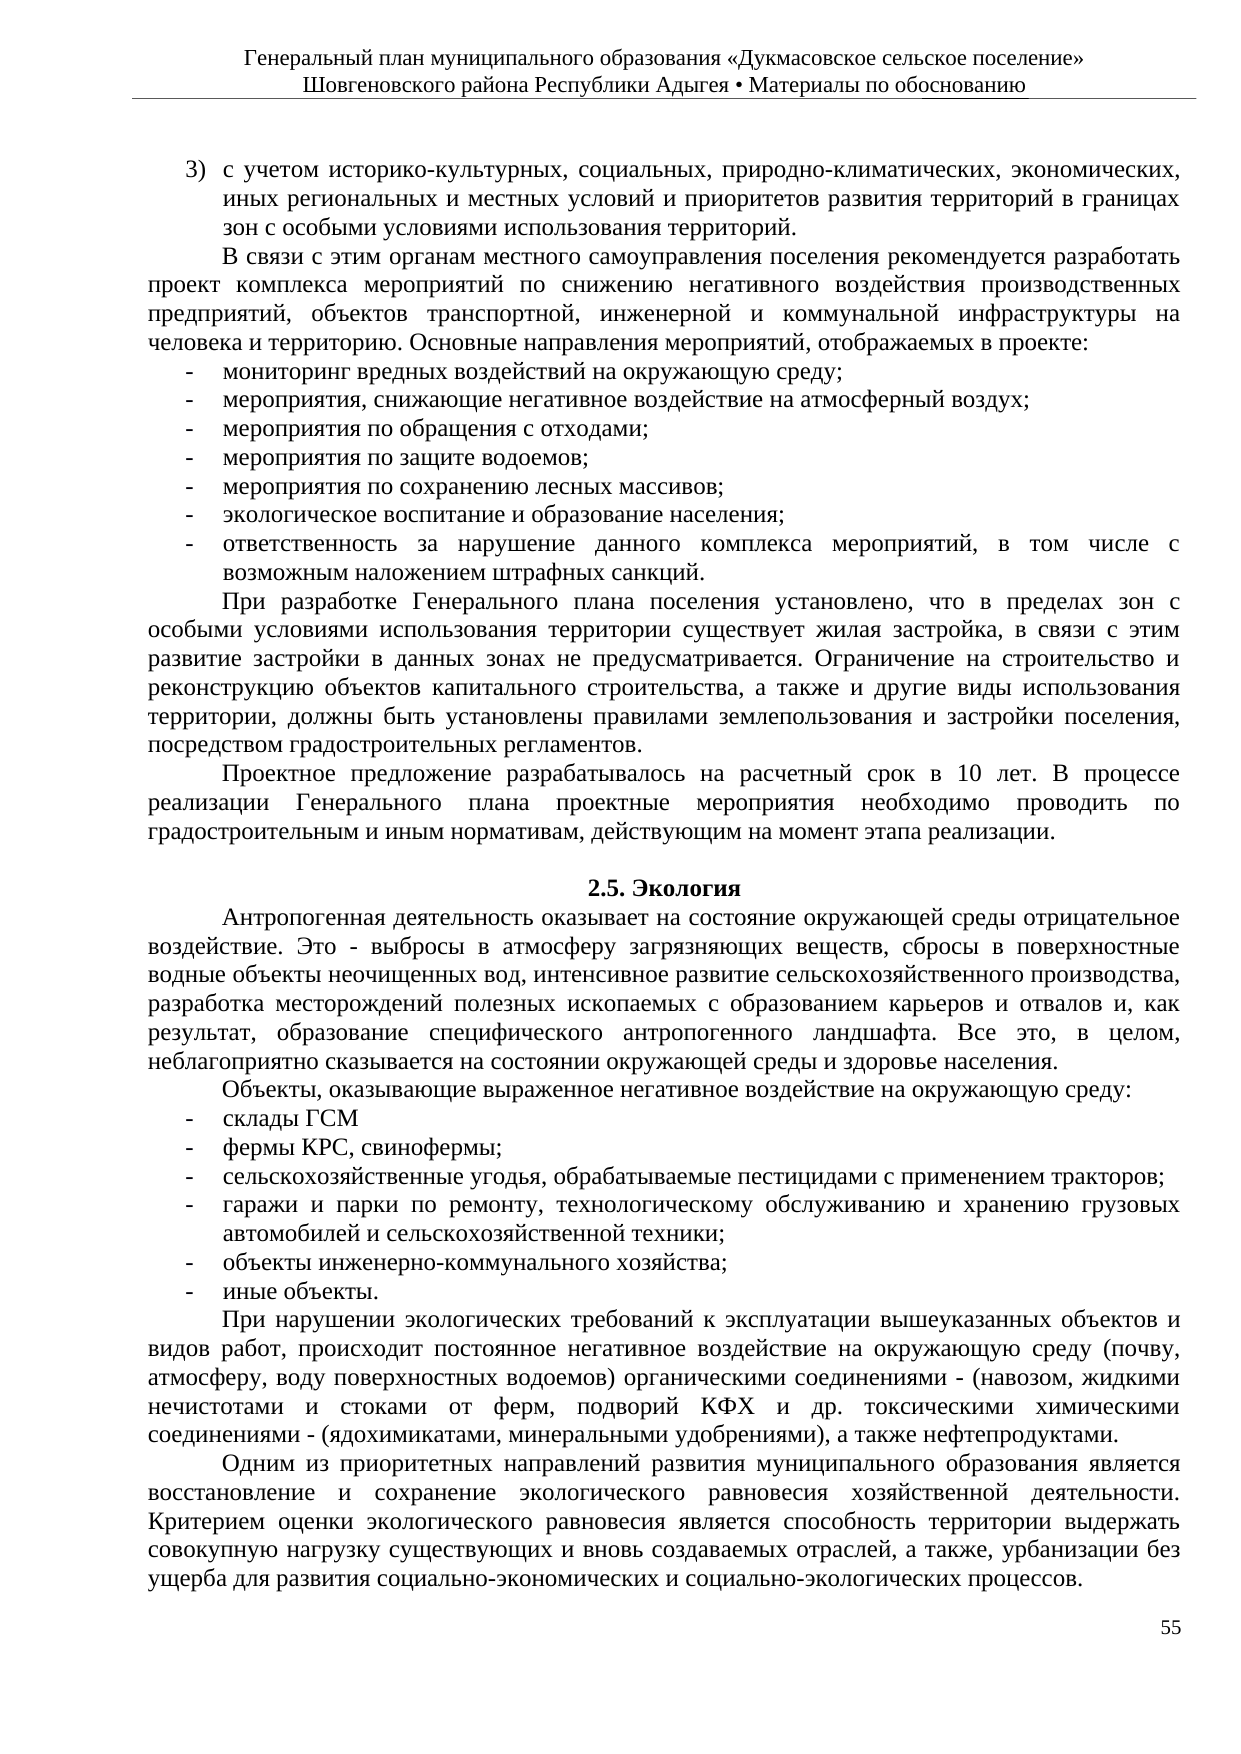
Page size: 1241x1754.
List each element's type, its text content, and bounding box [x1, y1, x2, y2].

text При разработке Генерального плана поселения установлено, что в пределах зон с особыми условиями использования территории существует жилая застройка, в связи с этим развитие застройки в данных зонах не предусматривается. Ограничение на строительство и реконструкцию объектов капитального строительства, а также и другие виды использования территории, должны быть установлены правилами землепользования и застройки поселения, посредством градостроительных регламентов. [148, 586, 1181, 758]
list ответственность за нарушение данного комплекса мероприятий, в том числе с возможным наложением штрафных санкций. [185, 528, 1181, 586]
text Объекты, оказывающие выраженное негативное воздействие на окружающую среду: [148, 1074, 1181, 1103]
list склады ГСМ [185, 1103, 1181, 1132]
list гаражи и парки по ремонту, технологическому обслуживанию и хранению грузовых автомобилей и сельскохозяйственной техники; [185, 1189, 1181, 1247]
text При нарушении экологических требований к эксплуатации вышеуказанных объектов и видов работ, происходит постоянное негативное воздействие на окружающую среду (почву, атмосферу, воду поверхностных водоемов) органическими соединениями - (навозом, жидкими нечистотами и стоками от ферм, подворий КФХ и др. токсическими химическими соединениями - (ядохимикатами, минеральными удобрениями), а также нефтепродуктами. [148, 1304, 1181, 1448]
list мероприятия по защите водоемов; [185, 442, 1181, 471]
list объекты инженерно-коммунального хозяйства; [185, 1247, 1181, 1276]
text Одним из приоритетных направлений развития муниципального образования является восстановление и сохранение экологического равновесия хозяйственной деятельности. Критерием оценки экологического равновесия является способность территории выдержать совокупную нагрузку существующих и вновь создаваемых отраслей, а также, урбанизации без ущерба для развития социально-экономических и социально-экологических процессов. [148, 1448, 1181, 1592]
list мероприятия по сохранению лесных массивов; [185, 471, 1181, 499]
list с учетом историко-культурных, социальных, природно-климатических, экономических, иных региональных и местных условий и приоритетов развития территорий в границах зон с особыми условиями использования территорий. [185, 154, 1181, 241]
text Проектное предложение разрабатывалось на расчетный срок в 10 лет. В процессе реализации Генерального плана проектные мероприятия необходимо проводить по градостроительным и иным нормативам, действующим на момент этапа реализации. [148, 758, 1181, 844]
list иные объекты. [185, 1276, 1181, 1304]
list сельскохозяйственные угодья, обрабатываемые пестицидами с применением тракторов; [185, 1161, 1181, 1189]
list мероприятия, снижающие негативное воздействие на атмосферный воздух; [185, 384, 1181, 413]
list экологическое воспитание и образование населения; [185, 499, 1181, 528]
text В связи с этим органам местного самоуправления поселения рекомендуется разработать проект комплекса мероприятий по снижению негативного воздействия производственных предприятий, объектов транспортной, инженерной и коммунальной инфраструктуры на человека и территорию. Основные направления мероприятий, отображаемых в проекте: [148, 241, 1181, 356]
text Антропогенная деятельность оказывает на состояние окружающей среды отрицательное воздействие. Это - выбросы в атмосферу загрязняющих веществ, сбросы в поверхностные водные объекты неочищенных вод, интенсивное развитие сельскохозяйственного производства, разработка месторождений полезных ископаемых с образованием карьеров и отвалов и, как результат, образование специфического антропогенного ландшафта. Все это, в целом, неблагоприятно сказывается на состоянии окружающей среды и здоровье населения. [148, 902, 1181, 1074]
list фермы КРС, свинофермы; [185, 1132, 1181, 1161]
list мероприятия по обращения с отходами; [185, 413, 1181, 442]
list мониторинг вредных воздействий на окружающую среду; [185, 356, 1181, 384]
subtitle 2.5. Экология [148, 873, 1181, 902]
